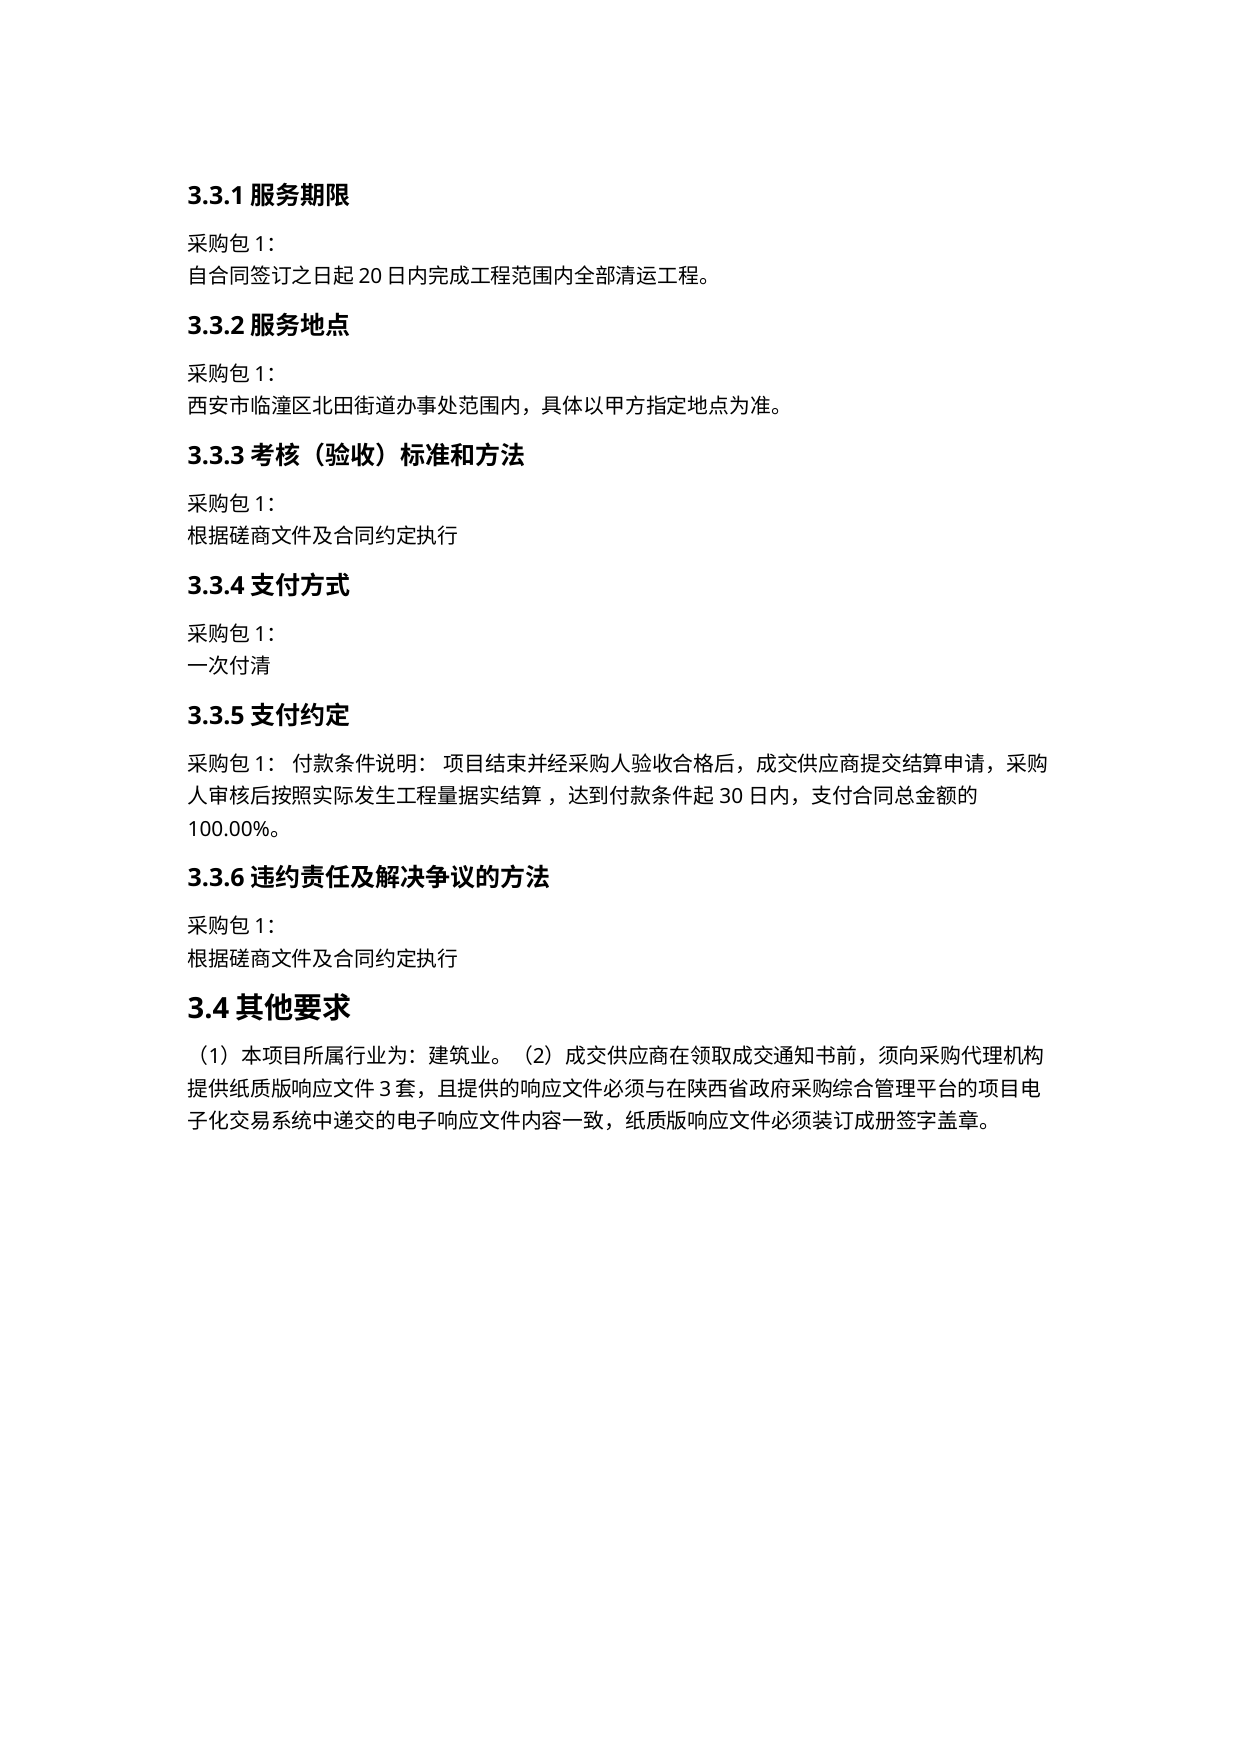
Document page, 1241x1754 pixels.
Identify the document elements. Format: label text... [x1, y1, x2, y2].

text 自合同签订之日起20日内完成工程范围内全部清运工程。 [187, 259, 1053, 292]
text 采购包1： [187, 487, 1053, 519]
text 3.4其他要求 [187, 974, 1053, 1039]
text 采购包1： 付款条件说明： 项目结束并经采购人验收合格后，成交供应商提交结算申请，采购人审核后按照实际发生工程量据实结算 ，达到付款条件起 30 日内，支付合同总金额的 100.00%。 [187, 747, 1053, 844]
text 3.3.6违约责任及解决争议的方法 [187, 844, 1053, 909]
text 3.3.3考核（验收）标准和方法 [187, 422, 1053, 487]
text 3.3.1服务期限 [187, 162, 1053, 227]
text 一次付清 [187, 649, 1053, 682]
text 采购包1： [187, 357, 1053, 389]
text （1）本项目所属行业为：建筑业。（2）成交供应商在领取成交通知书前，须向采购代理机构提供纸质版响应文件3套，且提供的响应文件必须与在陕西省政府采购综合管理平台的项目电子化交易系统中递交的电子响应文件内容一致，纸质版响应文件必须装订成册签字盖章。 [187, 1039, 1053, 1137]
text 根据磋商文件及合同约定执行 [187, 942, 1053, 974]
text 采购包1： [187, 227, 1053, 259]
text 采购包1： [187, 617, 1053, 649]
text 采购包1： [187, 909, 1053, 942]
text 3.3.5支付约定 [187, 682, 1053, 747]
text 3.3.2服务地点 [187, 292, 1053, 357]
text 西安市临潼区北田街道办事处范围内，具体以甲方指定地点为准。 [187, 389, 1053, 422]
text 3.3.4支付方式 [187, 552, 1053, 617]
text 根据磋商文件及合同约定执行 [187, 519, 1053, 552]
